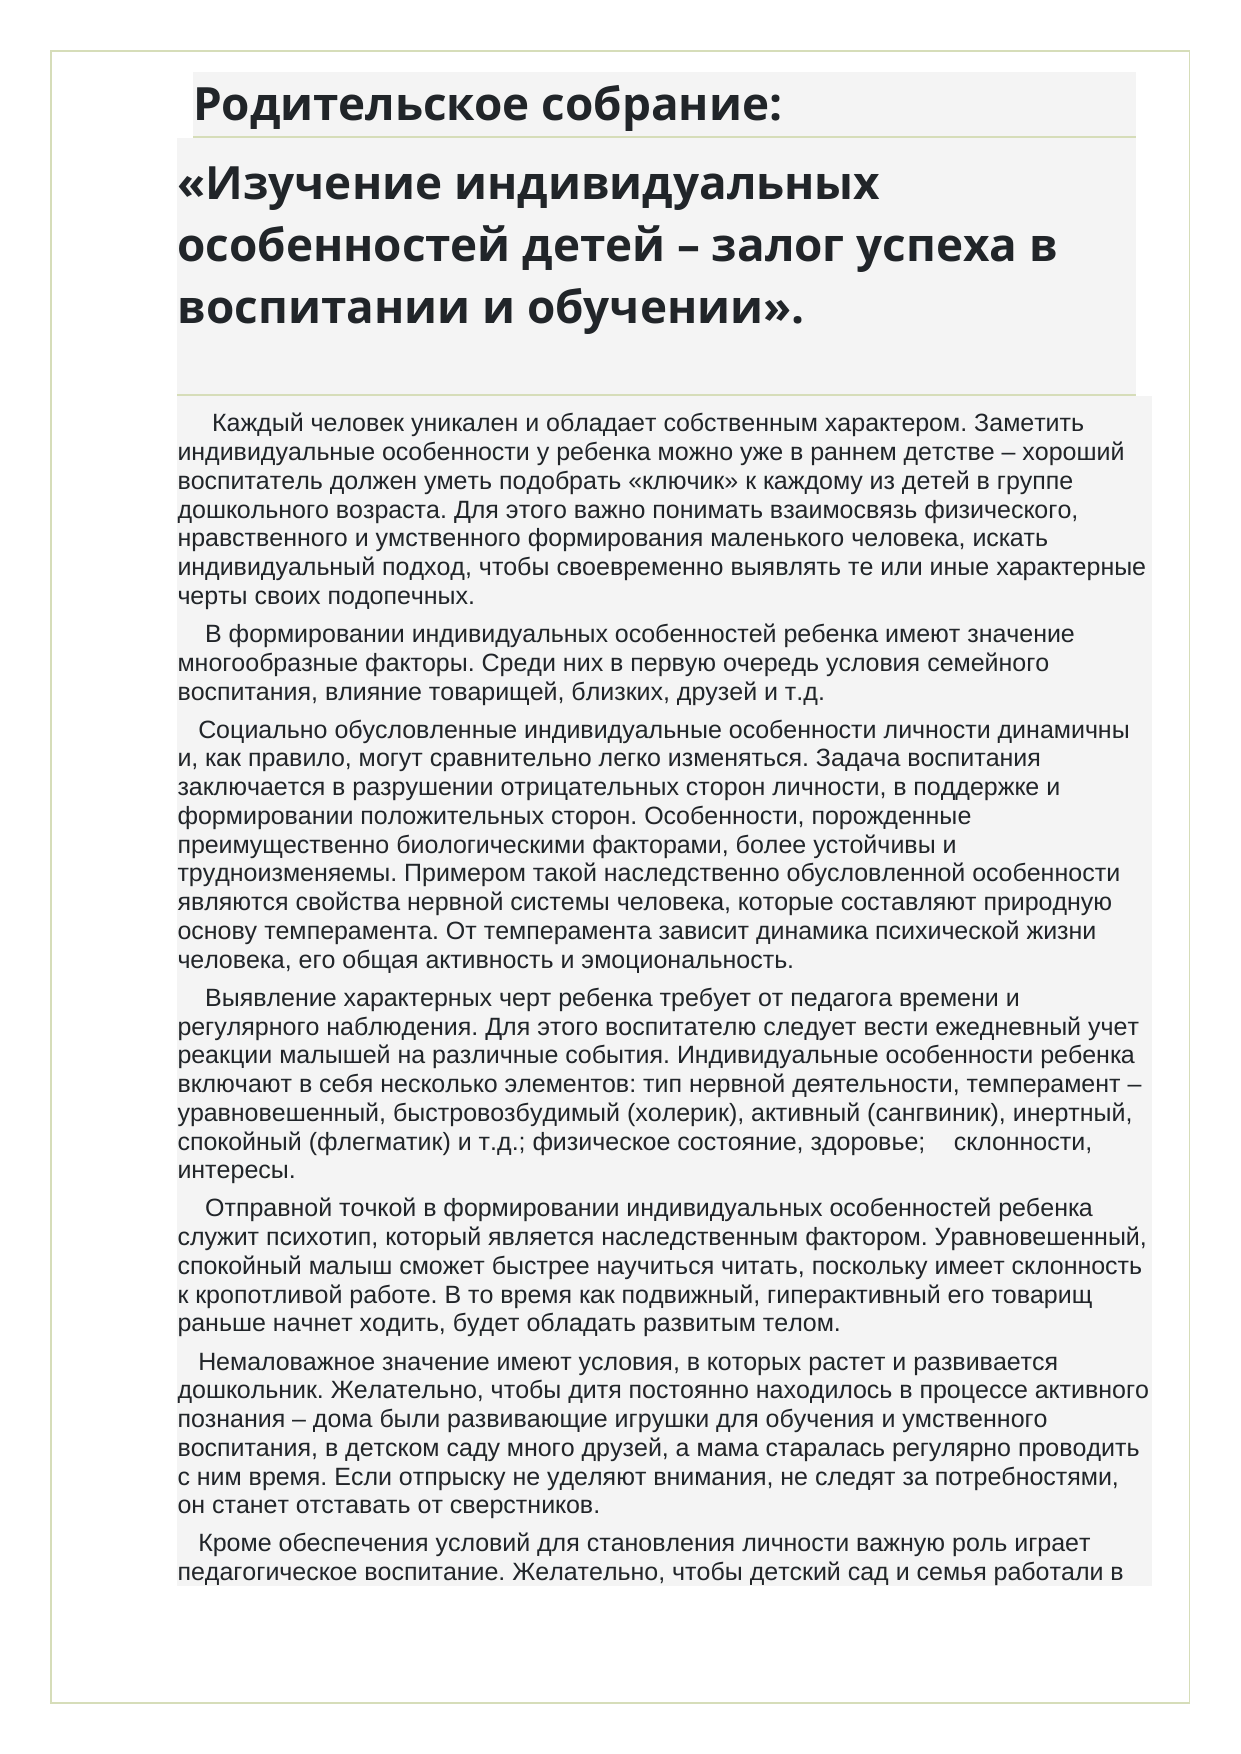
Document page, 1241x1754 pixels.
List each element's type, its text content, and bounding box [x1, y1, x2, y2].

text В формировании индивидуальных особенностей ребенка имеют значение многообразные факторы. Среди них в первую очередь условия семейного воспитания, влияние товарищей, близких, друзей и т.д. [177, 619, 1152, 705]
text Каждый человек уникален и обладает собственным характером. Заметить индивидуальные особенности у ребенка можно уже в раннем детстве – хороший воспитатель должен уметь подобрать «ключик» к каждому из детей в группе дошкольного возраста. Для этого важно понимать взаимосвязь физического, нравственного и умственного формирования маленького человека, искать индивидуальный подход, чтобы своевременно выявлять те или иные характерные черты своих подопечных. [177, 408, 1152, 610]
text Немаловажное значение имеют условия, в которых растет и развивается дошкольник. Желательно, чтобы дитя постоянно находилось в процессе активного познания – дома были развивающие игрушки для обучения и умственного воспитания, в детском саду много друзей, а мама старалась регулярно проводить с ним время. Если отпрыску не уделяют внимания, не следят за потребностями, он станет отставать от сверстников. [177, 1347, 1152, 1519]
text Социально обусловленные индивидуальные особенности личности динамичны и, как правило, могут сравнительно легко изменяться. Задача воспитания заключается в разрушении отрицательных сторон личности, в поддержке и формировании положительных сторон. Особенности, порожденные преимущественно биологическими факторами, более устойчивы и трудноизменяемы. Примером такой наследственно обусловленной особенности являются свойства нервной системы человека, которые составляют природную основу темперамента. От темперамента зависит динамика психической жизни человека, его общая активность и эмоциональность. [177, 715, 1152, 973]
text «Изучение индивидуальных особенностей детей – залог успеха в воспитании и обучении». [177, 150, 1136, 394]
text Родительское собрание: [193, 72, 1136, 136]
text Отправной точкой в формировании индивидуальных особенностей ребенка служит психотип, который является наследственным фактором. Уравновешенный, спокойный малыш сможет быстрее научиться читать, поскольку имеет склонность к кропотливой работе. В то время как подвижный, гиперактивный его товарищ раньше начнет ходить, будет обладать развитым телом. [177, 1193, 1152, 1337]
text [177, 1528, 1152, 1586]
text Выявление характерных черт ребенка требует от педагога времени и регулярного наблюдения. Для этого воспитателю следует вести ежедневный учет реакции малышей на различные события. Индивидуальные особенности ребенка включают в себя несколько элементов: тип нервной деятельности, темперамент – уравновешенный, быстровозбудимый (холерик), активный (сангвиник), инертный, спокойный (флегматик) и т.д.; физическое состояние, здоровье; склонности, интересы. [177, 983, 1152, 1184]
